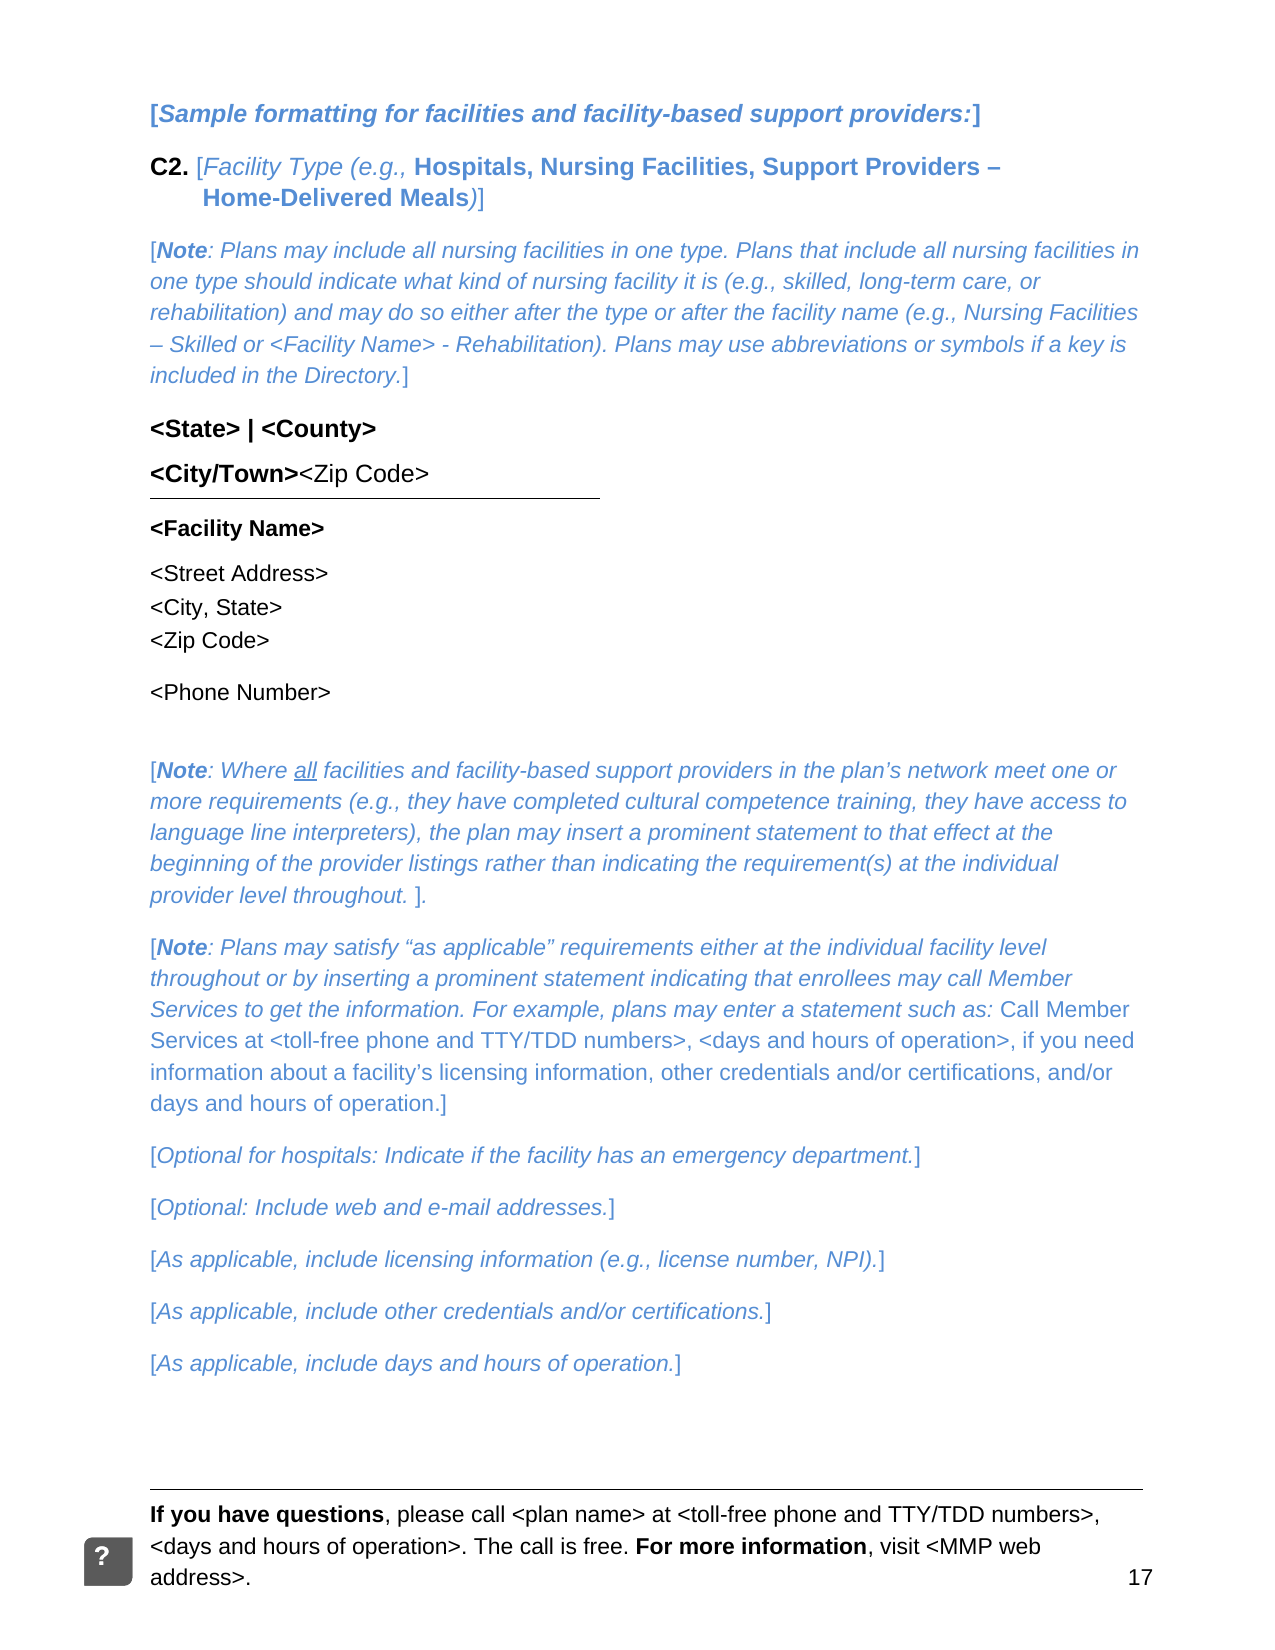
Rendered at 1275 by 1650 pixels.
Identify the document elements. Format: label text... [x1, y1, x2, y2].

text [Note: Plans may satisfy “as applicable” requirements either at the individual facility level throughout or by inserting a prominent statement indicating that enrollees may call Member Services to get the information. For example, plans may enter a statement such as: Call Member Services at <toll-free phone and TTY/TDD numbers>, <days and hours of operation>, if you need information about a facility’s licensing information, other credentials and/or certifications, and/or days and hours of operation.] [150, 930, 1143, 1118]
subtitle C2. [Facility Type (e.g., Hospitals, Nursing Facilities, Support Providers – Home-Delivered Meals)] [150, 150, 1068, 212]
text [As applicable, include days and hours of operation.] [150, 1347, 1143, 1378]
text [As applicable, include other credentials and/or certifications.] [150, 1295, 1143, 1326]
text [Optional: Include web and e-mail addresses.] [150, 1191, 1143, 1222]
text [As applicable, include licensing information (e.g., license number, NPI).] [150, 1243, 1143, 1274]
text <Phone Number> [150, 674, 1143, 707]
text [Sample formatting for facilities and facility-based support providers:] [150, 98, 1143, 129]
text <Facility Name> [150, 511, 1143, 543]
text <City/Town><Zip Code> [150, 456, 600, 498]
text <State> | <County> [150, 410, 1143, 444]
text [Note: Where all facilities and facility-based support providers in the plan’s network meet one or more requirements (e.g., they have completed cultural competence training, they have access to language line interpreters), the plan may insert a prominent statement to that effect at the beginning of the provider listings rather than indicating the requirement(s) at the individual provider level throughout. ]. [150, 753, 1143, 909]
text [Note: Plans may include all nursing facilities in one type. Plans that include all nursing facilities in one type should indicate what kind of nursing facility it is (e.g., skilled, long-term care, or rehabilitation) and may do so either after the type or after the facility name (e.g., Nursing Facilities – Skilled or <Facility Name> - Rehabilitation). Plans may use abbreviations or symbols if a key is included in the Directory.] [150, 233, 1143, 389]
text <Street Address> <City, State> <Zip Code> [150, 555, 1143, 655]
text [Optional for hospitals: Indicate if the facility has an emergency department.] [150, 1138, 1143, 1170]
